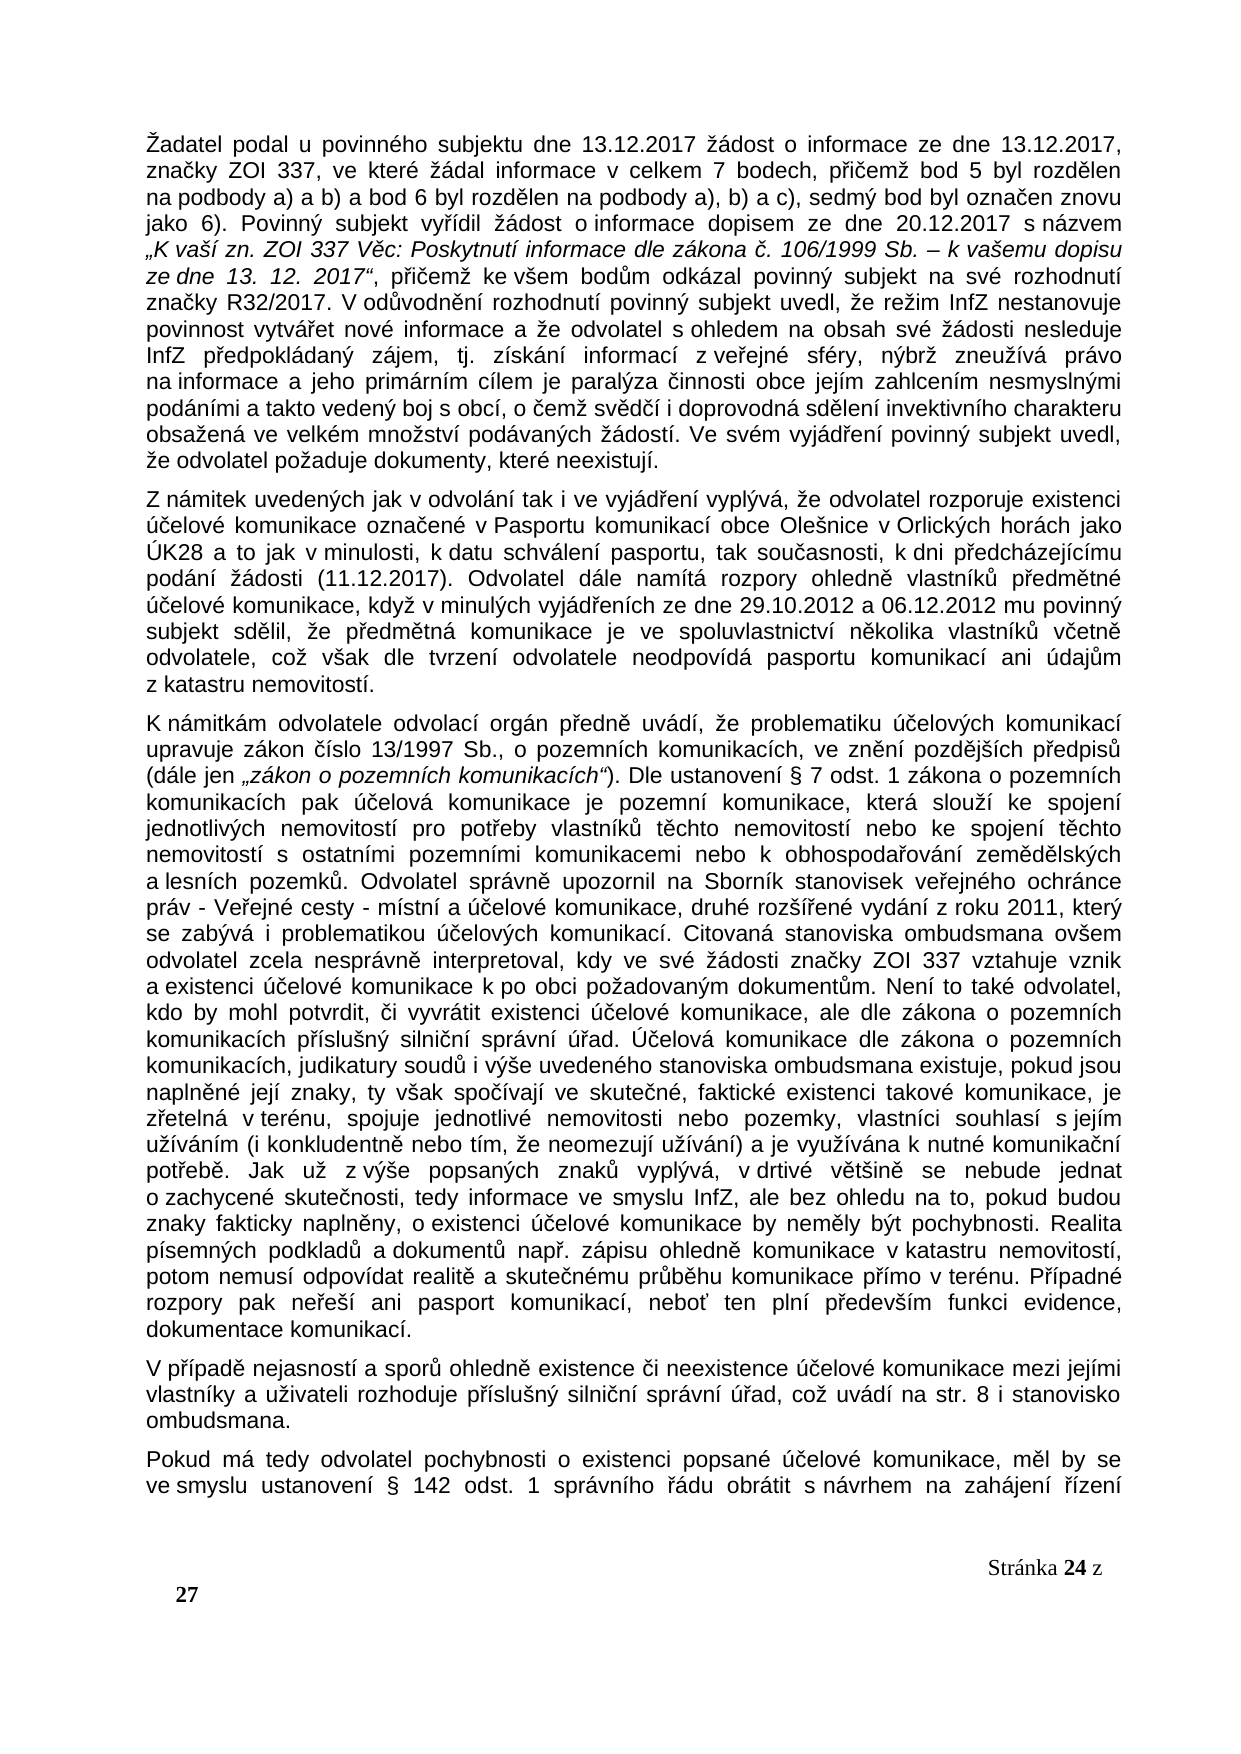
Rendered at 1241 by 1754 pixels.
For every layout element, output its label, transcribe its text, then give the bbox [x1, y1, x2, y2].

text Z námitek uvedených jak v odvolání tak i ve vyjádření vyplývá, že odvolatel rozporuje existenci účelové komunikace označené v Pasportu komunikací obce Olešnice v Orlických horách jako ÚK28 a to jak v minulosti, k datu schválení pasportu, tak současnosti, k dni předcházejícímu podání žádosti (11.12.2017). Odvolatel dále namítá rozpory ohledně vlastníků předmětné účelové komunikace, když v minulých vyjádřeních ze dne 29.10.2012 a 06.12.2012 mu povinný subjekt sdělil, že předmětná komunikace je ve spoluvlastnictví několika vlastníků včetně odvolatele, což však dle tvrzení odvolatele neodpovídá pasportu komunikací ani údajům z katastru nemovitostí. [146, 486, 1122, 697]
text Žadatel podal u povinného subjektu dne 13.12.2017 žádost o informace ze dne 13.12.2017, značky ZOI 337, ve které žádal informace v celkem 7 bodech, přičemž bod 5 byl rozdělen na podbody a) a b) a bod 6 byl rozdělen na podbody a), b) a c), sedmý bod byl označen znovu jako 6). Povinný subjekt vyřídil žádost o informace dopisem ze dne 20.12.2017 s názvem „K vaší zn. ZOI 337 Věc: Poskytnutí informace dle zákona č. 106/1999 Sb. – k vašemu dopisu ze dne 13. 12. 2017“, přičemž ke všem bodům odkázal povinný subjekt na své rozhodnutí značky R32/2017. V odůvodnění rozhodnutí povinný subjekt uvedl, že režim InfZ nestanovuje povinnost vytvářet nové informace a že odvolatel s ohledem na obsah své žádosti nesleduje InfZ předpokládaný zájem, tj. získání informací z veřejné sféry, nýbrž zneužívá právo na informace a jeho primárním cílem je paralýza činnosti obce jejím zahlcením nesmyslnými podáními a takto vedený boj s obcí, o čemž svědčí i doprovodná sdělení invektivního charakteru obsažená ve velkém množství podávaných žádostí. Ve svém vyjádření povinný subjekt uvedl, že odvolatel požaduje dokumenty, které neexistují. [146, 131, 1122, 474]
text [146, 1446, 1122, 1499]
text K námitkám odvolatele odvolací orgán předně uvádí, že problematiku účelových komunikací upravuje zákon číslo 13/1997 Sb., o pozemních komunikacích, ve znění pozdějších předpisů (dále jen „zákon o pozemních komunikacích“). Dle ustanovení § 7 odst. 1 zákona o pozemních komunikacích pak účelová komunikace je pozemní komunikace, která slouží ke spojení jednotlivých nemovitostí pro potřeby vlastníků těchto nemovitostí nebo ke spojení těchto nemovitostí s ostatními pozemními komunikacemi nebo k obhospodařování zemědělských a lesních pozemků. Odvolatel správně upozornil na Sborník stanovisek veřejného ochránce práv - Veřejné cesty - místní a účelové komunikace, druhé rozšířené vydání z roku 2011, který se zabývá i problematikou účelových komunikací. Citovaná stanoviska ombudsmana ovšem odvolatel zcela nesprávně interpretoval, kdy ve své žádosti značky ZOI 337 vztahuje vznik a existenci účelové komunikace k po obci požadovaným dokumentům. Není to také odvolatel, kdo by mohl potvrdit, či vyvrátit existenci účelové komunikace, ale dle zákona o pozemních komunikacích příslušný silniční správní úřad. Účelová komunikace dle zákona o pozemních komunikacích, judikatury soudů i výše uvedeného stanoviska ombudsmana existuje, pokud jsou naplněné její znaky, ty však spočívají ve skutečné, faktické existenci takové komunikace, je zřetelná v terénu, spojuje jednotlivé nemovitosti nebo pozemky, vlastníci souhlasí s jejím užíváním (i konkludentně nebo tím, že neomezují užívání) a je využívána k nutné komunikační potřebě. Jak už z výše popsaných znaků vyplývá, v drtivé většině se nebude jednat o zachycené skutečnosti, tedy informace ve smyslu InfZ, ale bez ohledu na to, pokud budou znaky fakticky naplněny, o existenci účelové komunikace by neměly být pochybnosti. Realita písemných podkladů a dokumentů např. zápisu ohledně komunikace v katastru nemovitostí, potom nemusí odpovídat realitě a skutečnému průběhu komunikace přímo v terénu. Případné rozpory pak neřeší ani pasport komunikací, neboť ten plní především funkci evidence, dokumentace komunikací. [146, 709, 1122, 1342]
text V případě nejasností a sporů ohledně existence či neexistence účelové komunikace mezi jejími vlastníky a uživateli rozhoduje příslušný silniční správní úřad, což uvádí na str. 8 i stanovisko ombudsmana. [146, 1354, 1122, 1433]
